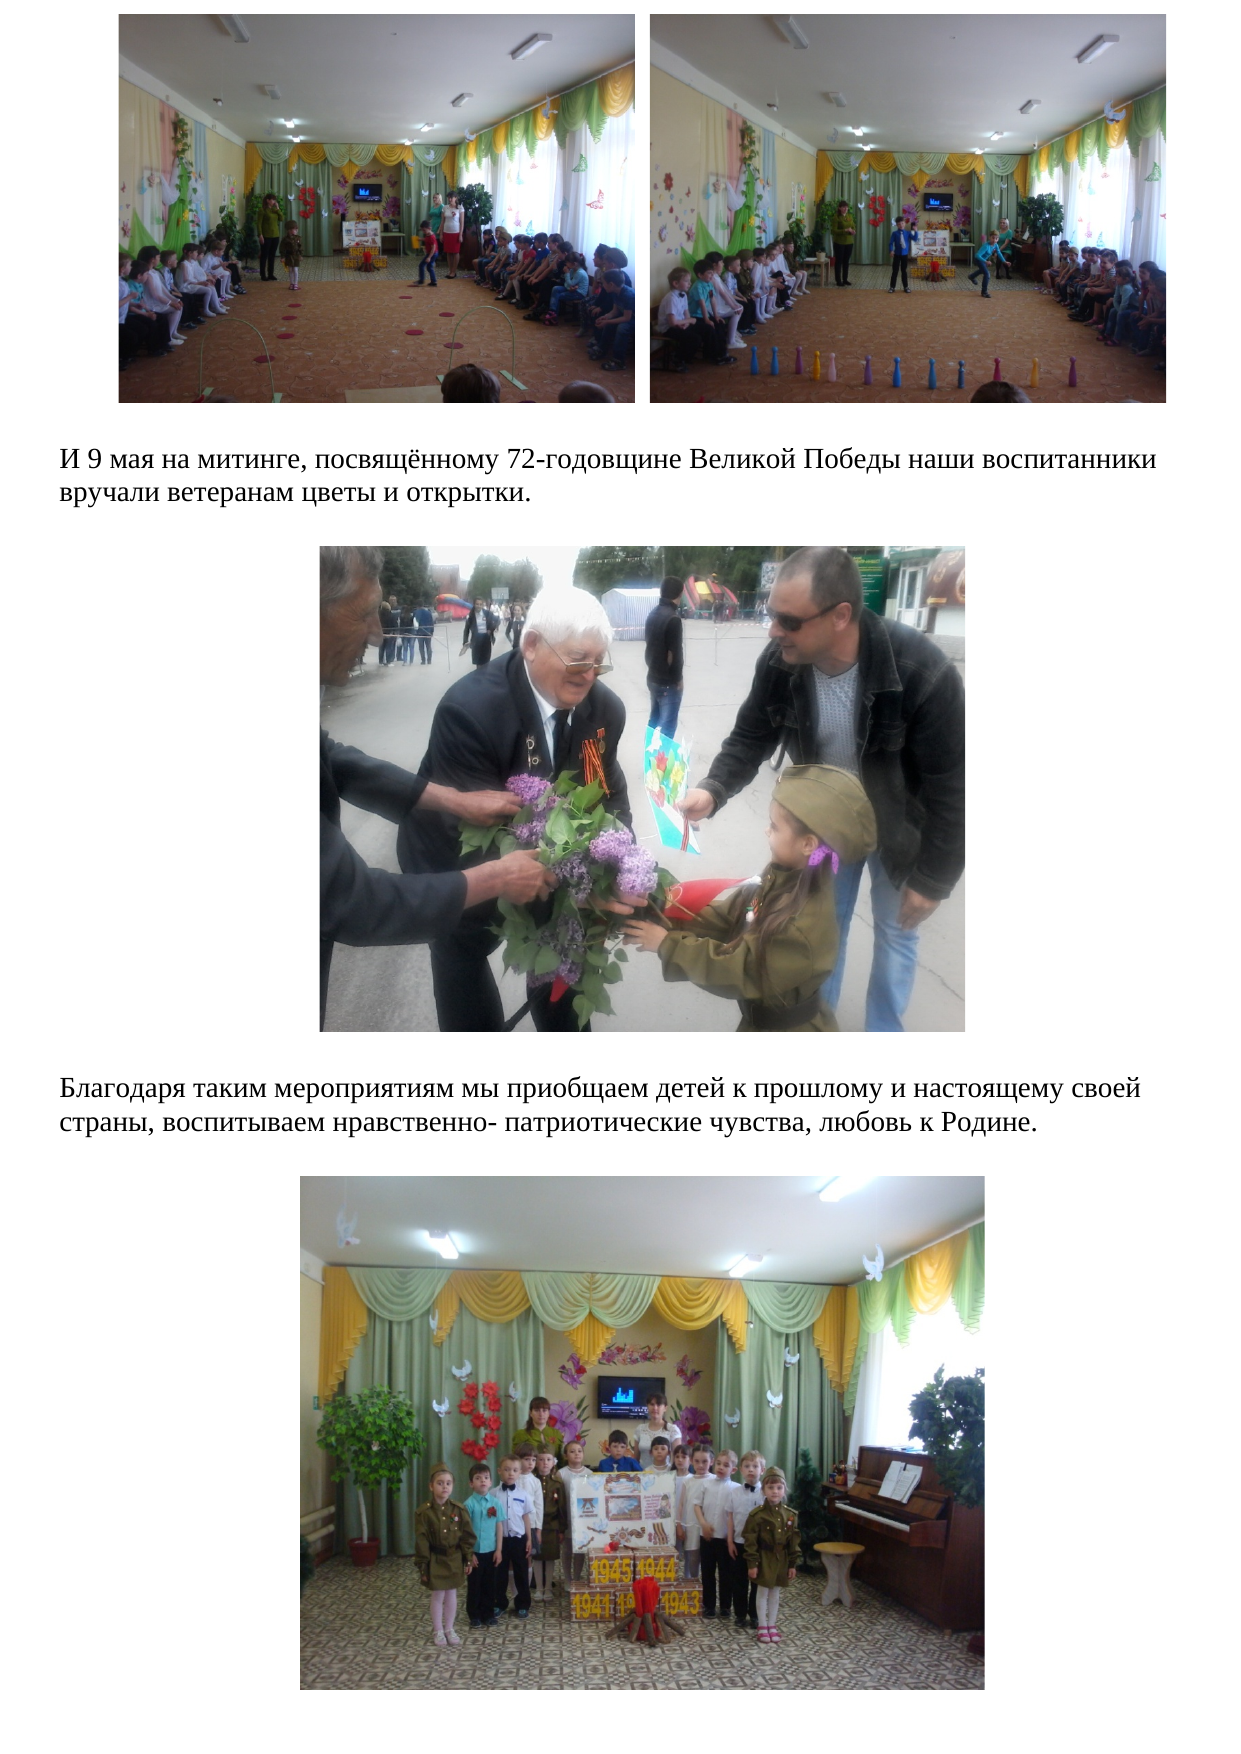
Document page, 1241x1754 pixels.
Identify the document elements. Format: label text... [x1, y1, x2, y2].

text И 9 мая на митинге, посвящённому 72-годовщине Великой Победы наши воспитанники вручали ветеранам цветы и открытки. [59, 441, 1226, 508]
picture [118, 14, 635, 403]
picture [319, 546, 966, 1032]
text Благодаря таким мероприятиям мы приобщаем детей к прошлому и настоящему своей страны, воспитываем нравственно- патриотические чувства, любовь к Родине. [59, 1070, 1226, 1137]
picture [300, 1176, 985, 1690]
picture [649, 14, 1167, 403]
